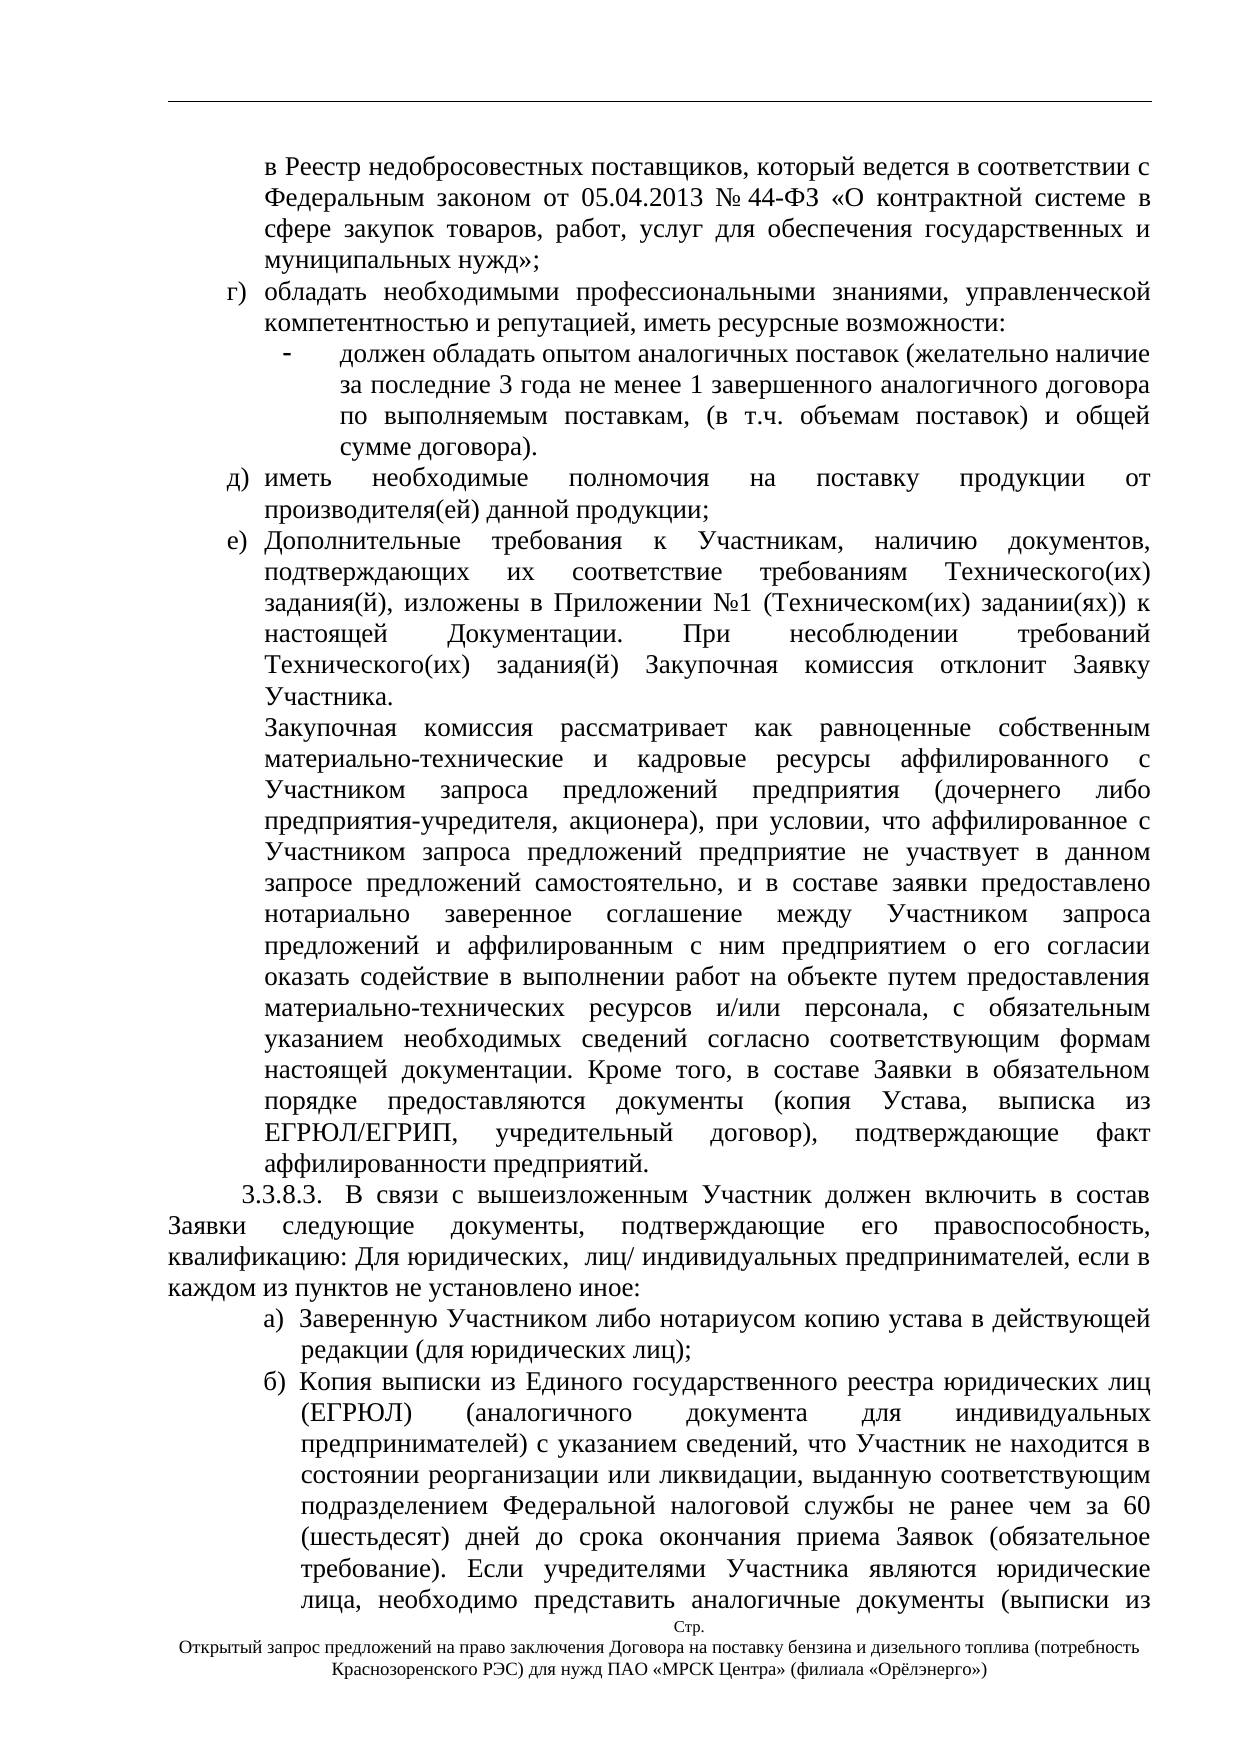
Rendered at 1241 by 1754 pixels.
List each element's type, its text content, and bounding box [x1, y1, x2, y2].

list обладать необходимыми профессиональными знаниями, управленческой компетентностью и репутацией, иметь ресурсные возможности: [227, 274, 1152, 337]
text Закупочная комиссия рассматривает как равноценные собственным материально-технические и кадровые ресурсы аффилированного с Участником запроса предложений предприятия (дочернего либо предприятия-учредителя, акционера), при условии, что аффилированное с Участником запроса предложений предприятие не участвует в данном запросе предложений самостоятельно, и в составе заявки предоставлено нотариально заверенное соглашение между Участником запроса предложений и аффилированным с ним предприятием о его согласии оказать содействие в выполнении работ на объекте путем предоставления материально-технических ресурсов и/или персонала, с обязательным указанием необходимых сведений согласно соответствующим формам настоящей документации. Кроме того, в составе Заявки в обязательном порядке предоставляются документы (копия Устава, выписка из ЕГРЮЛ/ЕГРИП, учредительный договор), подтверждающие факт аффилированности предприятий. [264, 711, 1152, 1178]
list Заверенную Участником либо нотариусом копию устава в действующей редакции (для юридических лиц); [263, 1302, 1152, 1365]
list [227, 150, 1152, 274]
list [263, 1365, 1152, 1614]
list иметь необходимые полномочия на поставку продукции от производителя(ей) данной продукции; [227, 462, 1152, 524]
list Дополнительные требования к Участникам, наличию документов, подтверждающих их соответствие требованиям Технического(их) задания(й), изложены в Приложении №1 (Техническом(их) задании(ях)) к настоящей Документации. При несоблюдении требований Технического(их) задания(й) Закупочная комиссия отклонит Заявку Участника. [227, 524, 1152, 711]
list В связи с вышеизложенным Участник должен включить в состав Заявки следующие документы, подтверждающие его правоспособность, квалификацию: Для юридических, лиц/ индивидуальных предпринимателей, если в каждом из пунктов не установлено иное: [168, 1178, 1152, 1302]
list должен обладать опытом аналогичных поставок (желательно наличие за последние 3 года не менее 1 завершенного аналогичного договора по выполняемым поставкам, (в т.ч. объемам поставок) и общей сумме договора). [282, 337, 1152, 462]
